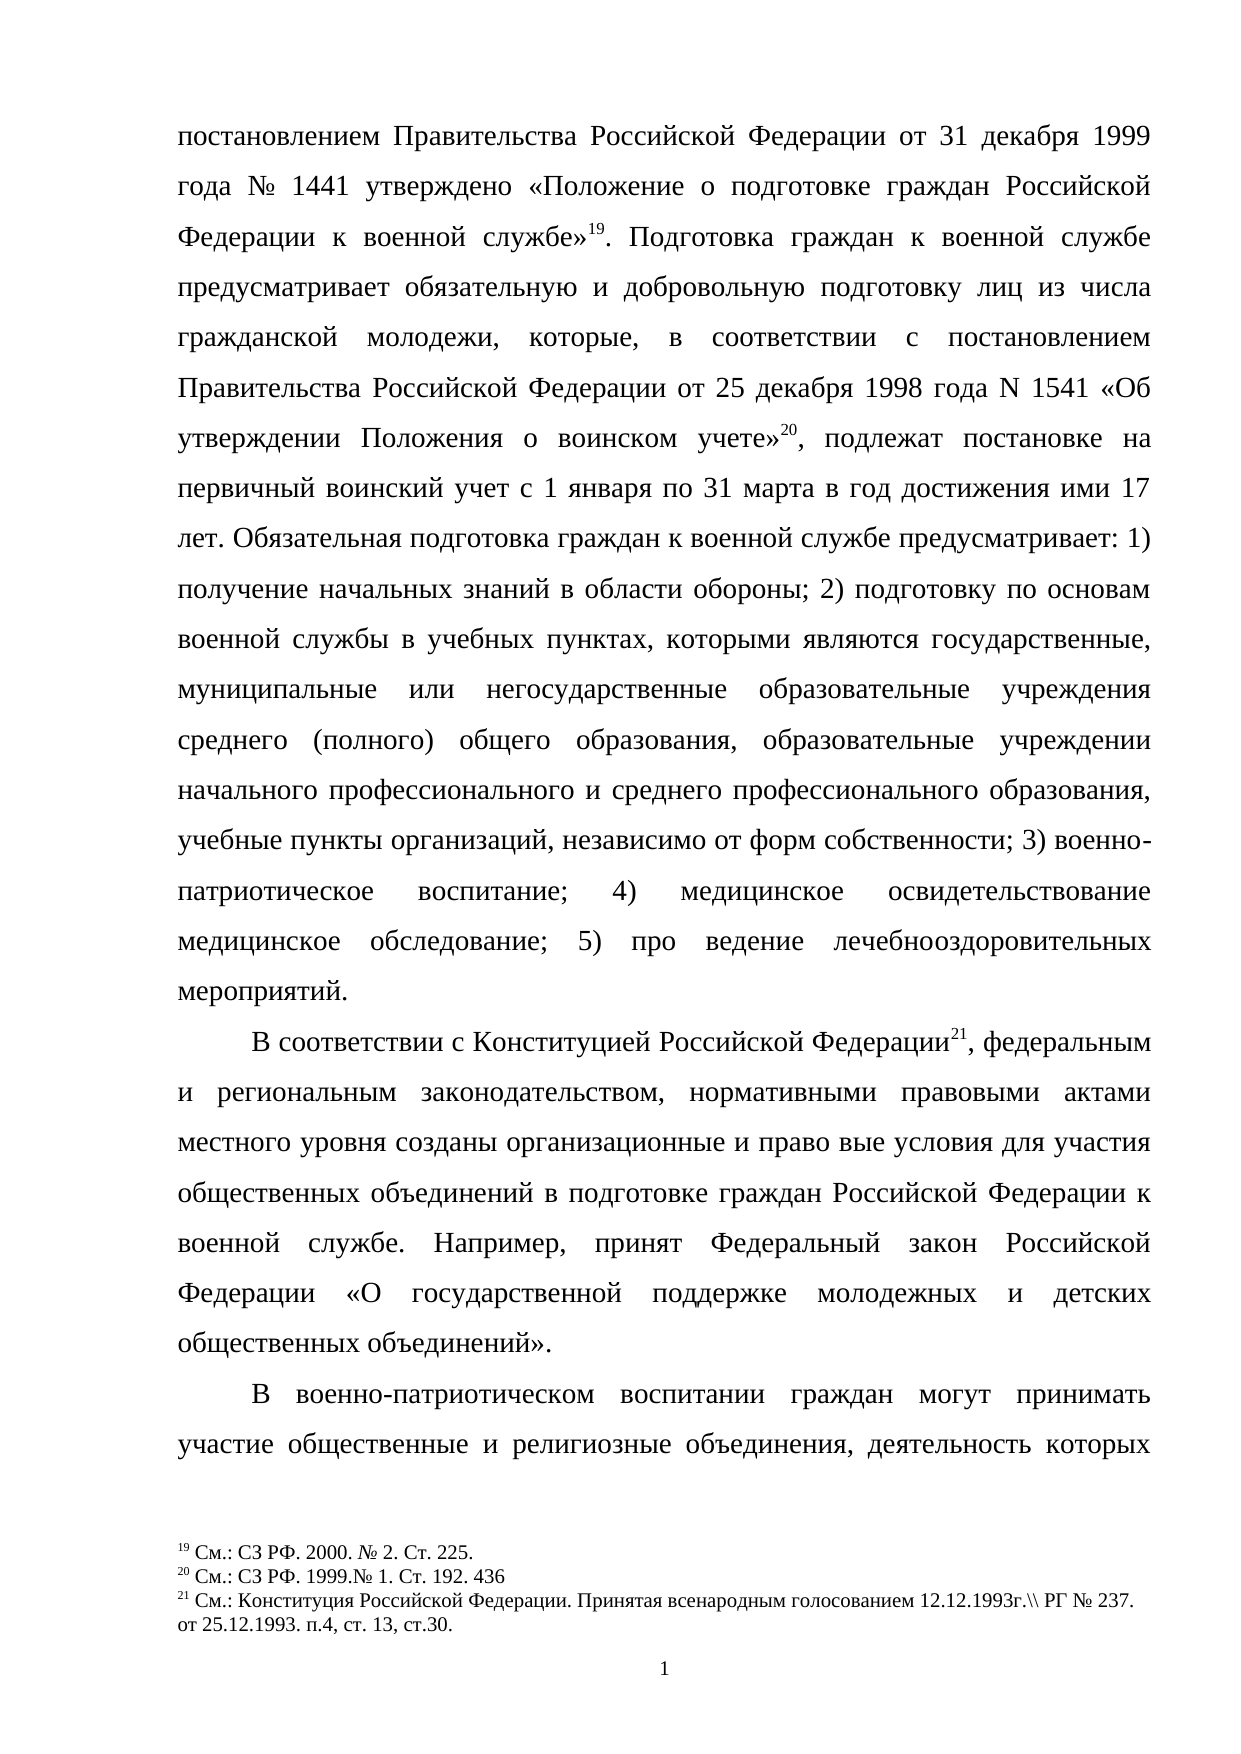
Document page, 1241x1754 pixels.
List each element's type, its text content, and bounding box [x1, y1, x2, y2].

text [177, 118, 1152, 1007]
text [177, 1376, 1152, 1460]
text В соответствии с Конституцией Российской Федерации, федеральным и региональным законодательством, нормативными правовыми актами местного уровня созданы организационные и право вые условия для участия общественных объединений в подготовке граждан Российской Федерации к военной службе. Например, принят Федеральный закон Российской Федерации «О государственной поддержке молодежных и детских общественных объединений». [177, 1024, 1152, 1359]
